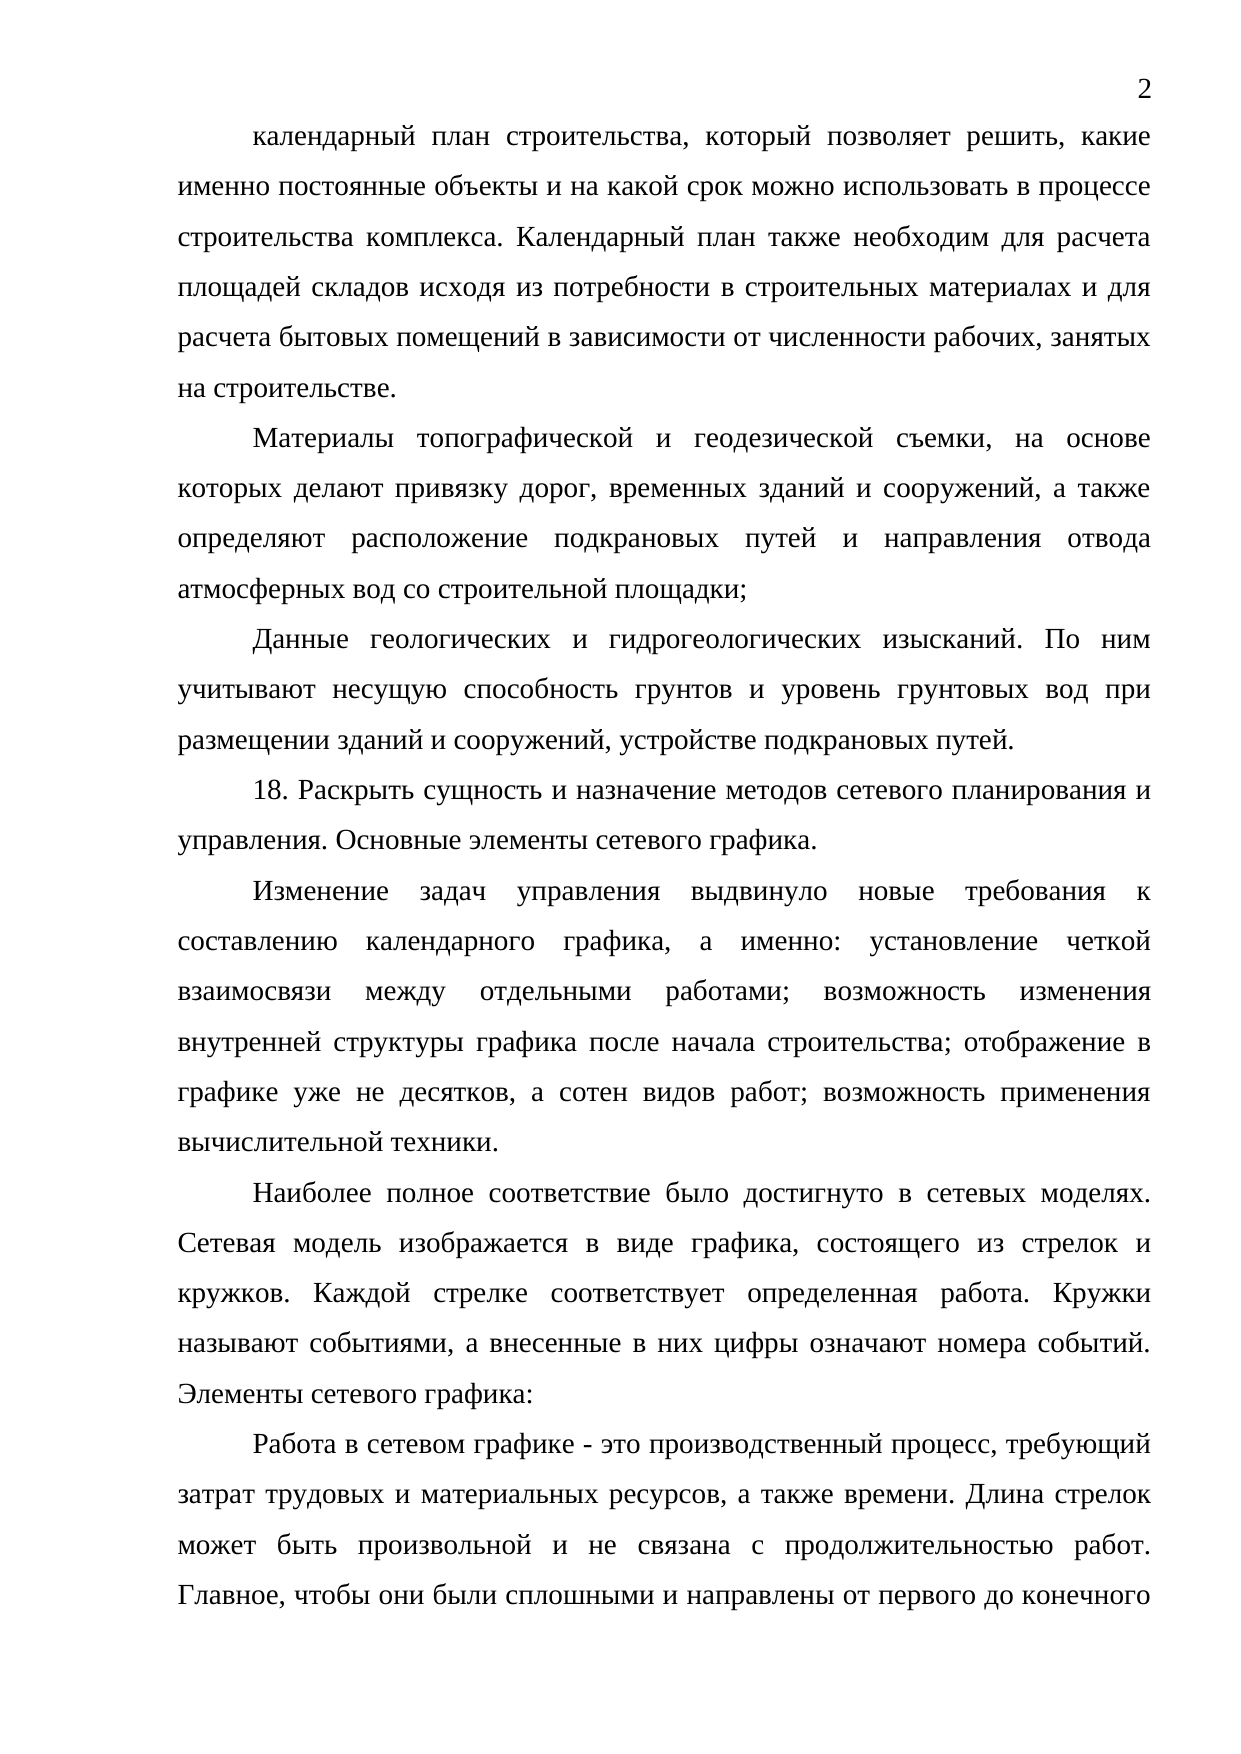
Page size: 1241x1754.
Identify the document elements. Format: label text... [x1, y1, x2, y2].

text Изменение задач управления выдвинуло новые требования к составлению календарного графика, а именно: установление четкой взаимосвязи между отдельными работами; возможность изменения внутренней структуры графика после начала строительства; отображение в графике уже не десятков, а сотен видов работ; возможность применения вычислительной техники. [177, 873, 1152, 1158]
text Материалы топографической и геодезической съемки, на основе которых делают привязку дорог, временных зданий и сооружений, а также определяют расположение подкрановых путей и направления отвода атмосферных вод со строительной площадки; [177, 420, 1152, 604]
text Наиболее полное соответствие было достигнуто в сетевых моделях. Сетевая модель изображается в виде графика, состоящего из стрелок и кружков. Каждой стрелке соответствует определенная работа. Кружки называют событиями, а внесенные в них цифры означают номера событий. Элементы сетевого графика: [177, 1175, 1152, 1409]
text календарный план строительства, который позволяет решить, какие именно постоянные объекты и на какой срок можно использовать в процессе строительства комплекса. Календарный план также необходим для расчета площадей складов исходя из потребности в строительных материалах и для расчета бытовых помещений в зависимости от численности рабочих, занятых на строительстве. [177, 118, 1152, 403]
text Данные геологических и гидрогеологических изысканий. По ним учитывают несущую способность грунтов и уровень грунтовых вод при размещении зданий и сооружений, устройстве подкрановых путей. [177, 621, 1152, 755]
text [177, 1426, 1152, 1611]
text 18. Раскрыть сущность и назначение методов сетевого планирования и управления. Основные элементы сетевого графика. [177, 772, 1152, 856]
